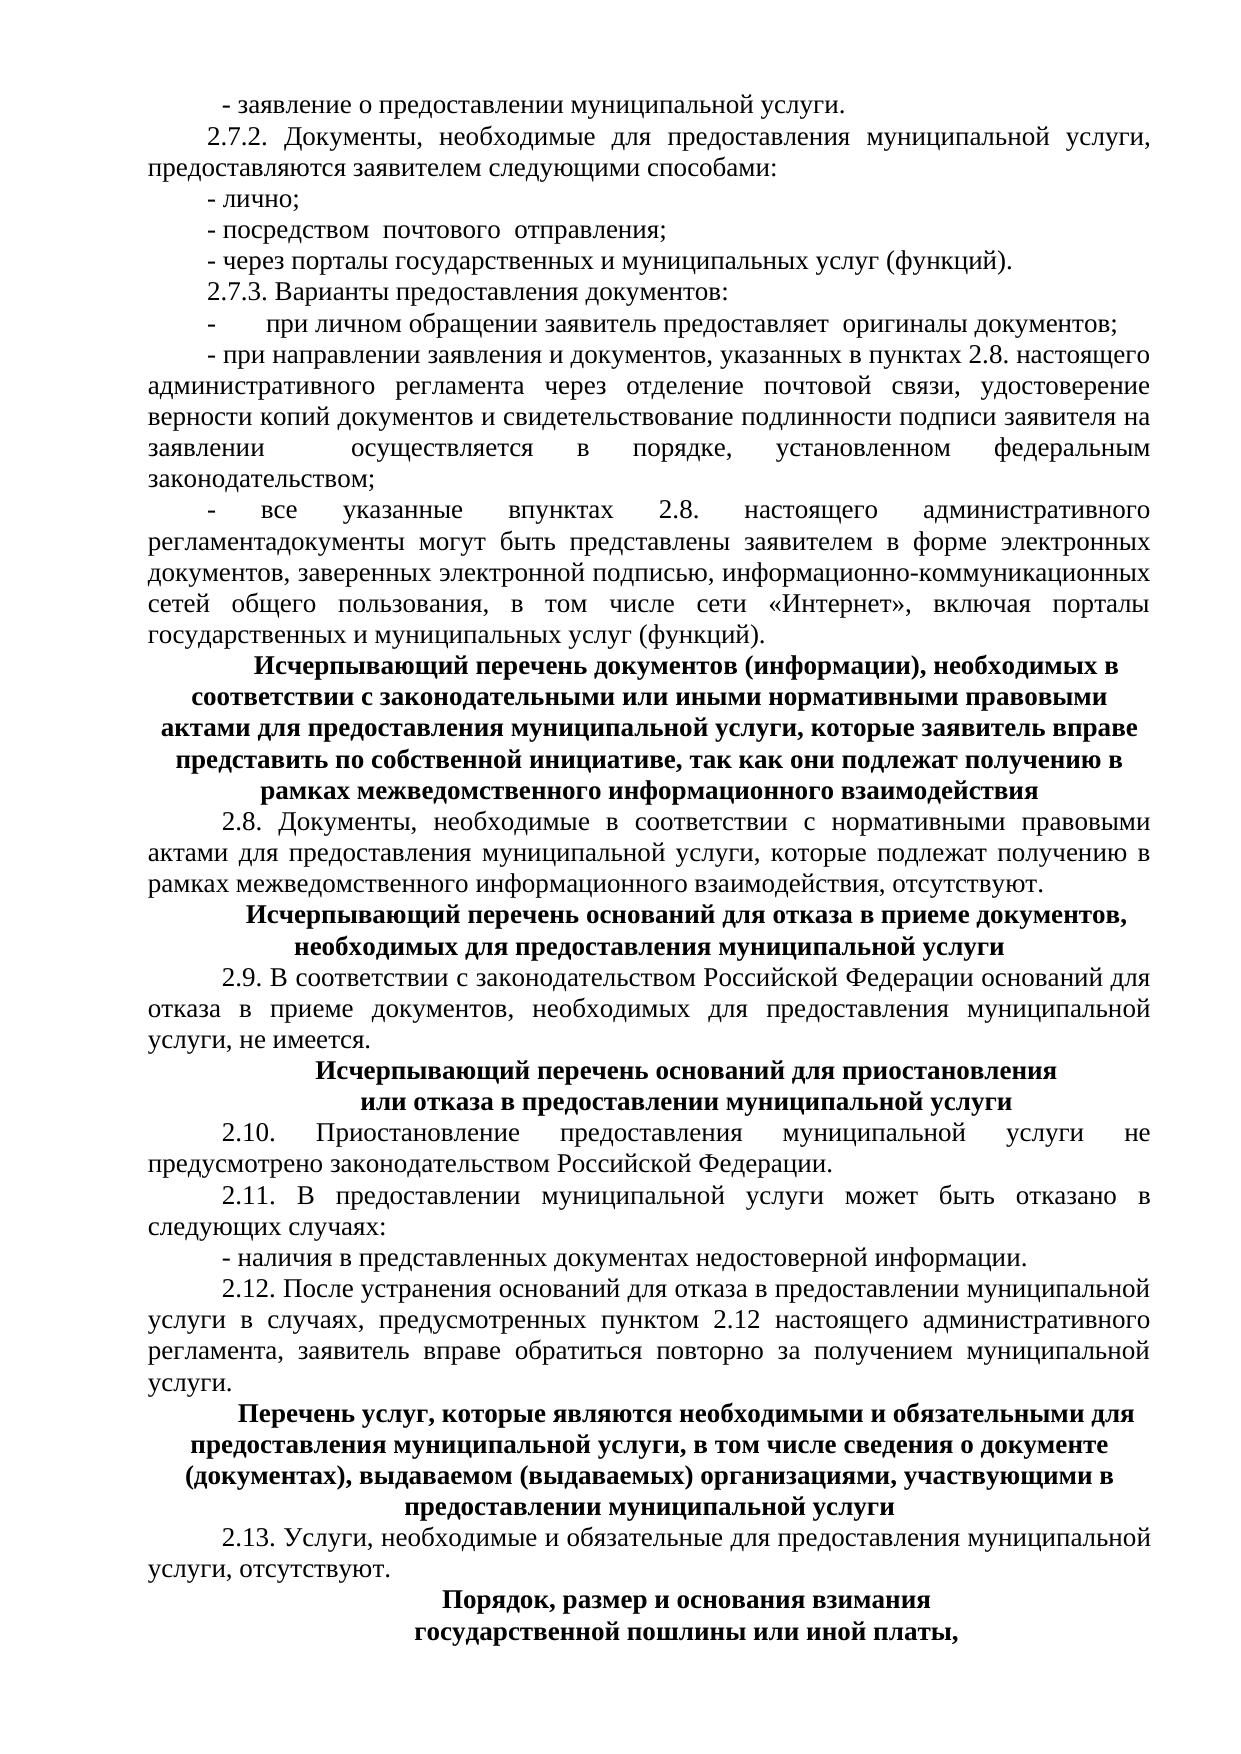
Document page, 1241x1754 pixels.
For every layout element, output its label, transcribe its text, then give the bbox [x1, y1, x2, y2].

text или отказа в предоставлении муниципальной услуги [148, 1085, 1152, 1116]
text 2.12. После устранения оснований для отказа в предоставлении муниципальной услуги в случаях, предусмотренных пунктом 2.12 настоящего административного регламента, заявитель вправе обратиться повторно за получением муниципальной услуги. [148, 1272, 1152, 1397]
text Исчерпывающий перечень оснований для приостановления [148, 1054, 1152, 1085]
text 2.13. Услуги, необходимые и обязательные для предоставления муниципальной услуги, отсутствуют. [148, 1521, 1152, 1584]
text - заявление о предоставлении муниципальной услуги. [148, 89, 1152, 120]
text 2.9. В соответствии с законодательством Российской Федерации оснований для отказа в приеме документов, необходимых для предоставления муниципальной услуги, не имеется. [148, 961, 1152, 1054]
text 2.7.2. Документы, необходимые для предоставления муниципальной услуги, предоставляются заявителем следующими способами: [148, 120, 1152, 182]
text - все указанные впунктах 2.8. настоящего административного регламентадокументы могут быть представлены заявителем в форме электронных документов, заверенных электронной подписью, информационно-коммуникационных сетей общего пользования, в том числе сети «Интернет», включая порталы государственных и муниципальных услуг (функций). [148, 493, 1152, 649]
text - при направлении заявления и документов, указанных в пунктах 2.8. настоящего административного регламента через отделение почтовой связи, удостоверение верности копий документов и свидетельствование подлинности подписи заявителя на заявлении осуществляется в порядке, установленном федеральным законодательством; [148, 338, 1152, 493]
text - через порталы государственных и муниципальных услуг (функций). [148, 244, 1152, 276]
text 2.10. Приостановление предоставления муниципальной услуги не предусмотрено законодательством Российской Федерации. [148, 1116, 1152, 1179]
text - посредством почтового отправления; [148, 213, 1152, 244]
text Порядок, размер и основания взимания [148, 1584, 1152, 1615]
text Исчерпывающий перечень документов (информации), необходимых в соответствии с законодательными или иными нормативными правовыми актами для предоставления муниципальной услуги, которые заявитель вправе представить по собственной инициативе, так как они подлежат получению в рамках межведомственного информационного взаимодействия [148, 649, 1152, 805]
text - лично; [148, 182, 1152, 213]
text Исчерпывающий перечень оснований для отказа в приеме документов, необходимых для предоставления муниципальной услуги [148, 898, 1152, 961]
text 2.7.3. Варианты предоставления документов: [148, 276, 1152, 307]
text 2.11. В предоставлении муниципальной услуги может быть отказано в следующих случаях: [148, 1179, 1152, 1241]
list при личном обращении заявитель предоставляет оригиналы документов; [148, 307, 1152, 338]
text Перечень услуг, которые являются необходимыми и обязательными для предоставления муниципальной услуги, в том числе сведения о документе (документах), выдаваемом (выдаваемых) организациями, участвующими в предоставлении муниципальной услуги [148, 1397, 1152, 1521]
text - наличия в представленных документах недостоверной информации. [148, 1241, 1152, 1272]
text государственной пошлины или иной платы, [148, 1615, 1152, 1646]
text 2.8. Документы, необходимые в соответствии с нормативными правовыми актами для предоставления муниципальной услуги, которые подлежат получению в рамках межведомственного информационного взаимодействия, отсутствуют. [148, 805, 1152, 898]
